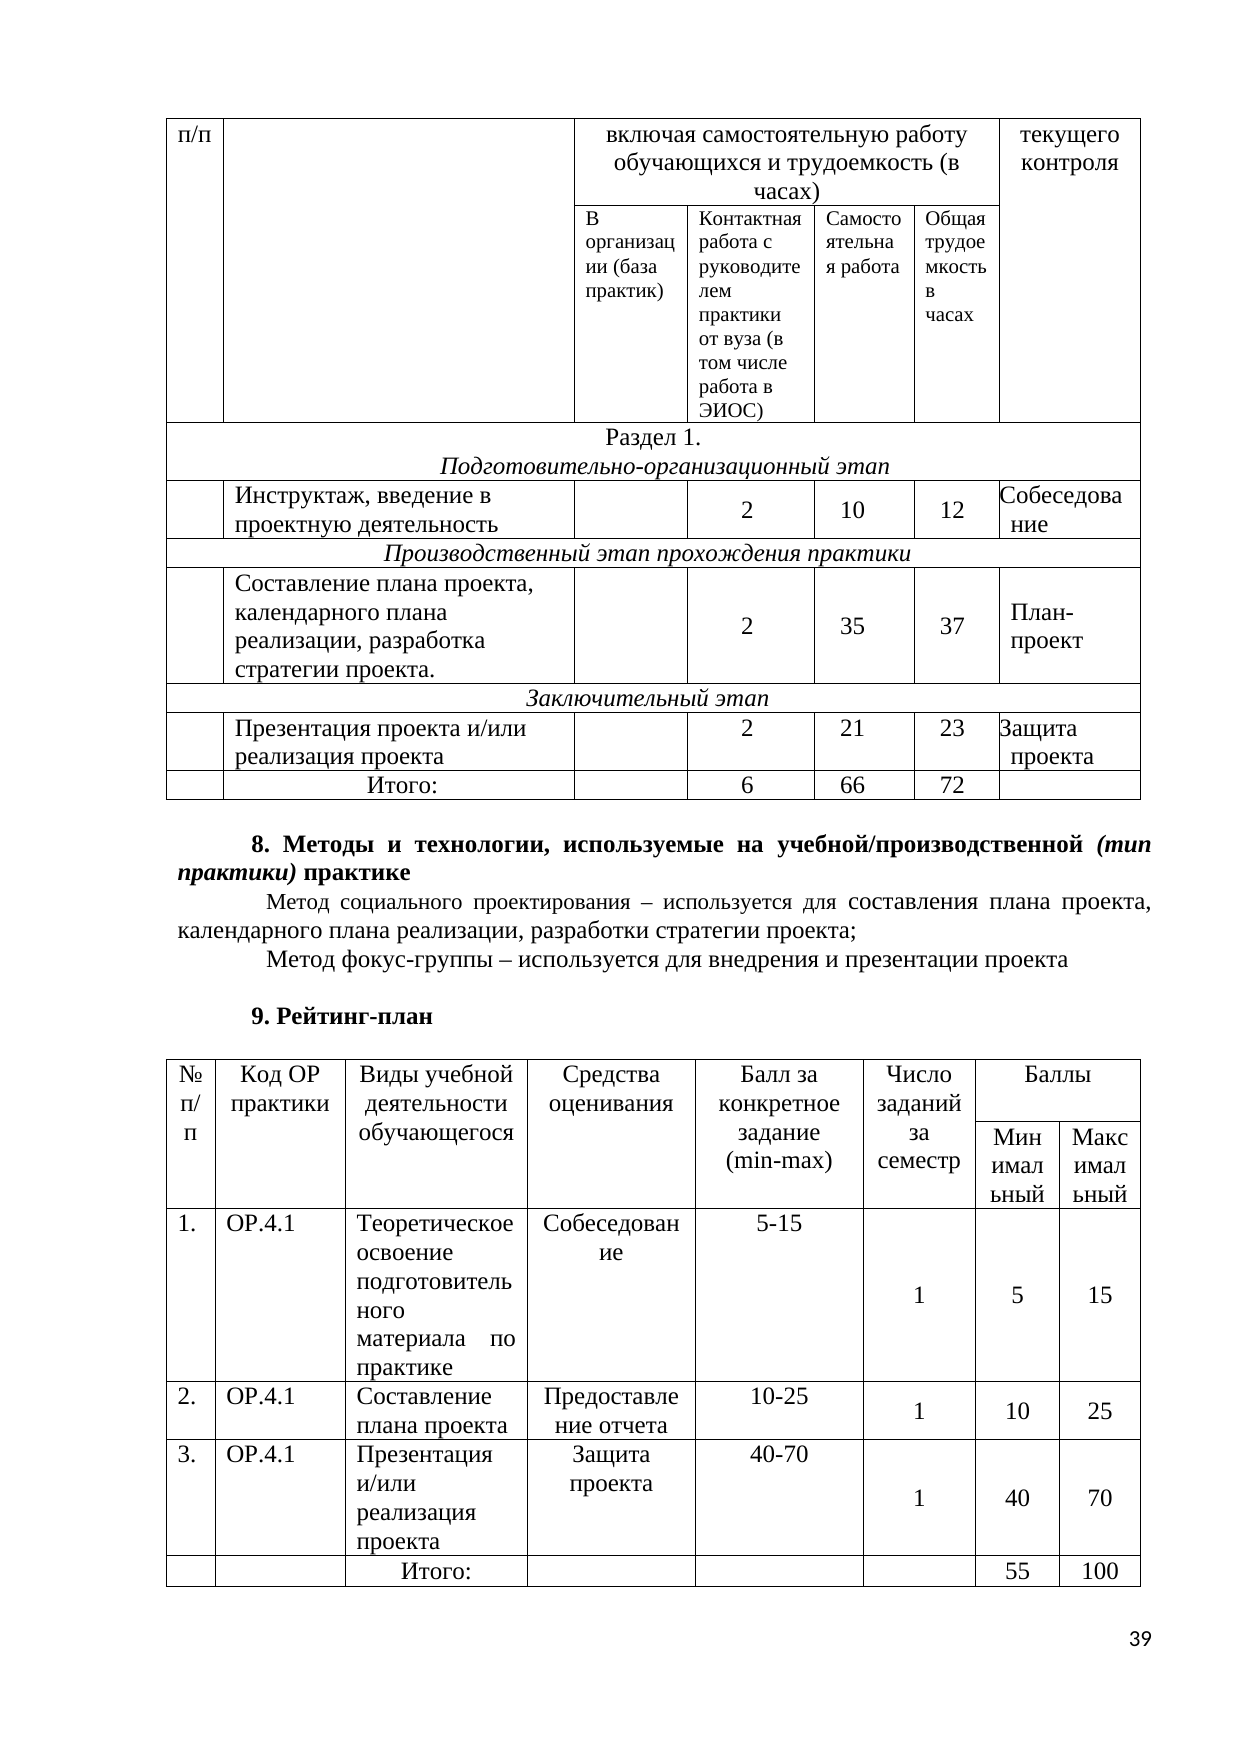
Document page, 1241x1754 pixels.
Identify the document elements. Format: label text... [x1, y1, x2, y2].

table_cell ОР.4.1 [216, 1382, 345, 1439]
table_cell 40 [976, 1440, 1059, 1554]
table_cell ОР.4.1 [216, 1209, 345, 1381]
table_cell 70 [1060, 1440, 1140, 1554]
table_cell 66 [815, 771, 914, 799]
table_cell [575, 568, 687, 683]
table_cell [864, 1556, 975, 1586]
table_cell ОР.4.1 [216, 1440, 345, 1554]
table_cell 37 [915, 568, 999, 683]
table_cell План-проект [1000, 568, 1140, 683]
table_cell 10 [976, 1382, 1059, 1439]
table_cell [696, 1556, 863, 1586]
table_cell Общая трудоемкость в часах [915, 206, 999, 422]
table_cell 1 [864, 1209, 975, 1381]
table_cell [528, 1556, 695, 1586]
table_cell 5 [976, 1209, 1059, 1381]
table_cell Защита проекта [1000, 713, 1140, 770]
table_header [1000, 119, 1140, 422]
table_header Код ОР практики [216, 1060, 345, 1208]
table_cell 2 [688, 713, 814, 770]
table_cell 1. [167, 1209, 215, 1381]
text Метод фокус-группы – используется для внедрения и презентации проекта [177, 944, 1152, 972]
table_header Баллы [976, 1060, 1140, 1121]
table_cell 23 [915, 713, 999, 770]
table_cell 25 [1060, 1382, 1140, 1439]
table_cell Предоставление отчета [528, 1382, 695, 1439]
table_cell 35 [815, 568, 914, 683]
table_cell [167, 771, 223, 799]
table_cell Итого: [346, 1556, 527, 1586]
table_cell В организации (база практик) [575, 206, 687, 422]
table_cell 1 [864, 1440, 975, 1554]
table_cell Контактная работа с руководителем практики от вуза (в том числе работа в ЭИОС) [688, 206, 814, 422]
table_cell [575, 771, 687, 799]
text Метод социального проектирования – используется для составления плана проекта, календарного плана реализации, разработки стратегии проекта; [177, 886, 1152, 944]
table_cell [167, 1556, 215, 1586]
table_cell 3. [167, 1440, 215, 1554]
table_header № п/п [167, 1060, 215, 1208]
table_header № п/п [167, 119, 223, 422]
table_cell Презентация и/или реализация проекта [346, 1440, 527, 1554]
text 9. Рейтинг-план [177, 1001, 1152, 1030]
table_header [575, 119, 999, 205]
table_cell 15 [1060, 1209, 1140, 1381]
table_cell 2 [688, 481, 814, 538]
table_header Виды учебной деятельности обучающегося [346, 1060, 527, 1208]
text 8. Методы и технологии, используемые на учебной/производственной (тип практики) практике [177, 829, 1152, 886]
table_cell 55 [976, 1556, 1059, 1586]
table_cell Составление плана проекта, календарного плана реализации, разработка стратегии проекта. [224, 568, 574, 683]
table_cell 12 [915, 481, 999, 538]
table_cell 6 [688, 771, 814, 799]
table_cell Инструктаж, введение в проектную деятельность [224, 481, 574, 538]
table_cell [167, 713, 223, 770]
table_header Средства оценивания [528, 1060, 695, 1208]
table_cell [1000, 771, 1140, 799]
table_cell Теоретическое освоение подготовительного материала по практике [346, 1209, 527, 1381]
table_cell 2 [688, 568, 814, 683]
table_cell Защита проекта [528, 1440, 695, 1554]
table_cell Собеседование [528, 1209, 695, 1381]
table_cell Собеседование [1000, 481, 1140, 538]
table_header Число заданий за семестр [864, 1060, 975, 1208]
table_cell Итого: [224, 771, 574, 799]
table_cell 5-15 [696, 1209, 863, 1381]
table_cell 100 [1060, 1556, 1140, 1586]
table_cell Самостоятельная работа [815, 206, 914, 422]
table_cell [167, 568, 223, 683]
table_cell 10-25 [696, 1382, 863, 1439]
table_cell 40-70 [696, 1440, 863, 1554]
table_cell Заключительный этап [167, 684, 1140, 712]
table_cell [216, 1556, 345, 1586]
table_cell 10 [815, 481, 914, 538]
table_cell Максимальный [1060, 1122, 1140, 1208]
table_cell 21 [815, 713, 914, 770]
table_cell Производственный этап прохождения практики [167, 539, 1140, 567]
table_cell 2. [167, 1382, 215, 1439]
table_cell [575, 481, 687, 538]
table_cell [167, 481, 223, 538]
table_header Балл за конкретное задание (min-max) [696, 1060, 863, 1208]
table_cell Составление плана проекта [346, 1382, 527, 1439]
table_cell Раздел 1. Подготовительно-организационный этап [167, 423, 1140, 480]
table_cell Презентация проекта и/или реализация проекта [224, 713, 574, 770]
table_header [224, 119, 574, 422]
table_cell 72 [915, 771, 999, 799]
table_cell 1 [864, 1382, 975, 1439]
table_cell [575, 713, 687, 770]
table_cell Минимальный [976, 1122, 1059, 1208]
